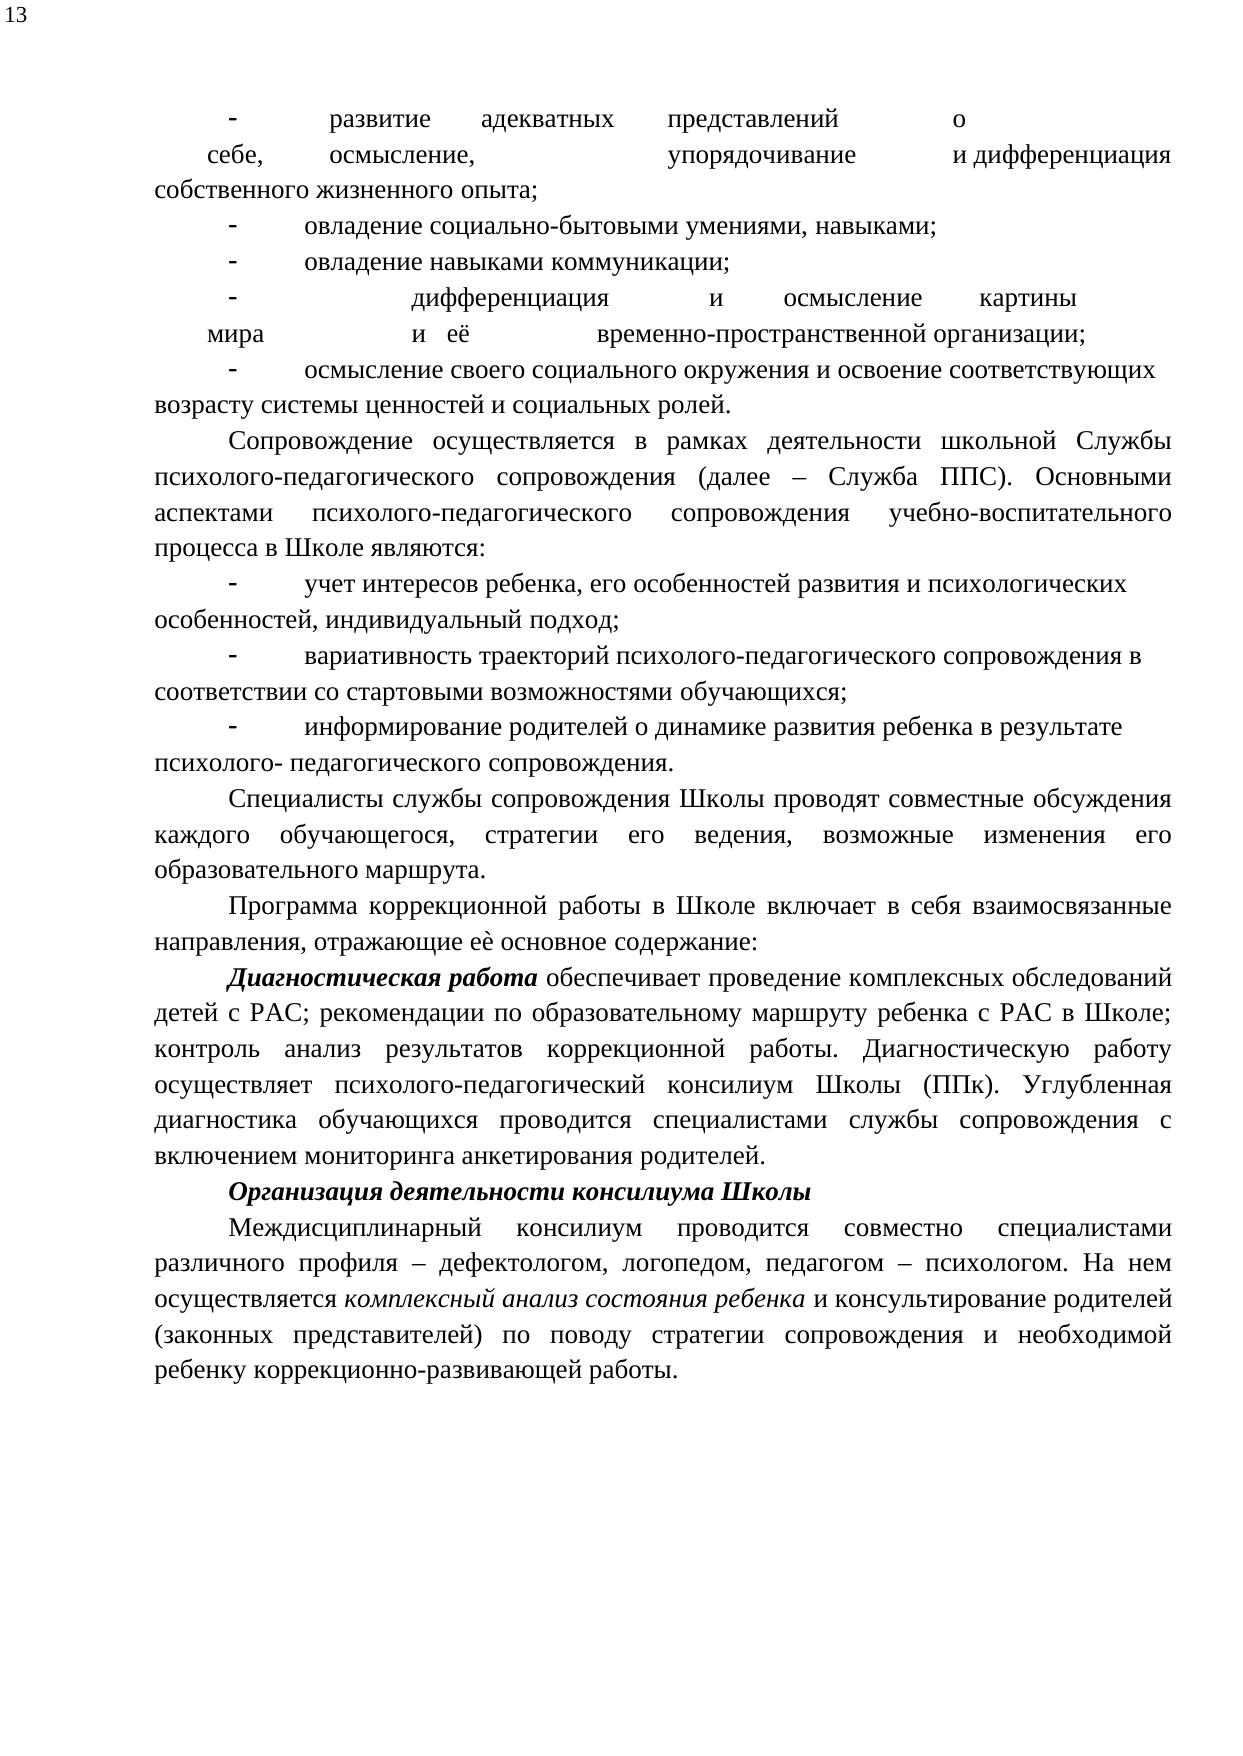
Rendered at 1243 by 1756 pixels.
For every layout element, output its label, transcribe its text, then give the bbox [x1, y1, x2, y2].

list овладение навыками коммуникации; [154, 245, 1173, 277]
list развитие адекватных представлений о себе, осмысление, упорядочивание и дифференциация собственного жизненного опыта; [154, 102, 1173, 205]
list овладение социально-бытовыми умениями, навыками; [154, 209, 1173, 241]
list вариативность траекторий психолого-педагогического сопровождения в соответствии со стартовыми возможностями обучающихся; [154, 639, 1173, 706]
text Междисциплинарный консилиум проводится совместно специалистами различного профиля – дефектологом, логопедом, педагогом – психологом. На нем осуществляется комплексный анализ состояния ребенка и консультирование родителей (законных представителей) по поводу стратегии сопровождения и необходимой ребенку коррекционно-развивающей работы. [154, 1211, 1173, 1385]
text Специалисты службы сопровождения Школы проводят совместные обсуждения каждого обучающегося, стратегии его ведения, возможные изменения его образовательного маршрута. [154, 782, 1173, 884]
list дифференциация и осмысление картины мира и её временно-пространственной организации; [154, 281, 1173, 348]
list осмысление своего социального окружения и освоение соответствующих возрасту системы ценностей и социальных ролей. [154, 353, 1173, 420]
text Программа коррекционной работы в Школе включает в себя взаимосвязанные направления, отражающие еѐ основное содержание: [154, 889, 1173, 956]
list учет интересов ребенка, его особенностей развития и психологических особенностей, индивидуальный подход; [154, 567, 1173, 634]
list информирование родителей о динамике развития ребенка в результате психолого- педагогического сопровождения. [154, 710, 1173, 777]
text Диагностическая работа обеспечивает проведение комплексных обследований детей с РАС; рекомендации по образовательному маршруту ребенка с РАС в Школе; контроль анализ результатов коррекционной работы. Диагностическую работу осуществляет психолого-педагогический консилиум Школы (ППк). Углубленная диагностика обучающихся проводится специалистами службы сопровождения с включением мониторинга анкетирования родителей. [154, 961, 1173, 1170]
subtitle Организация деятельности консилиума Школы [154, 1175, 1173, 1206]
text Сопровождение осуществляется в рамках деятельности школьной Службы психолого-педагогического сопровождения (далее – Служба ППС). Основными аспектами психолого-педагогического сопровождения учебно-воспитательного процесса в Школе являются: [154, 424, 1173, 563]
